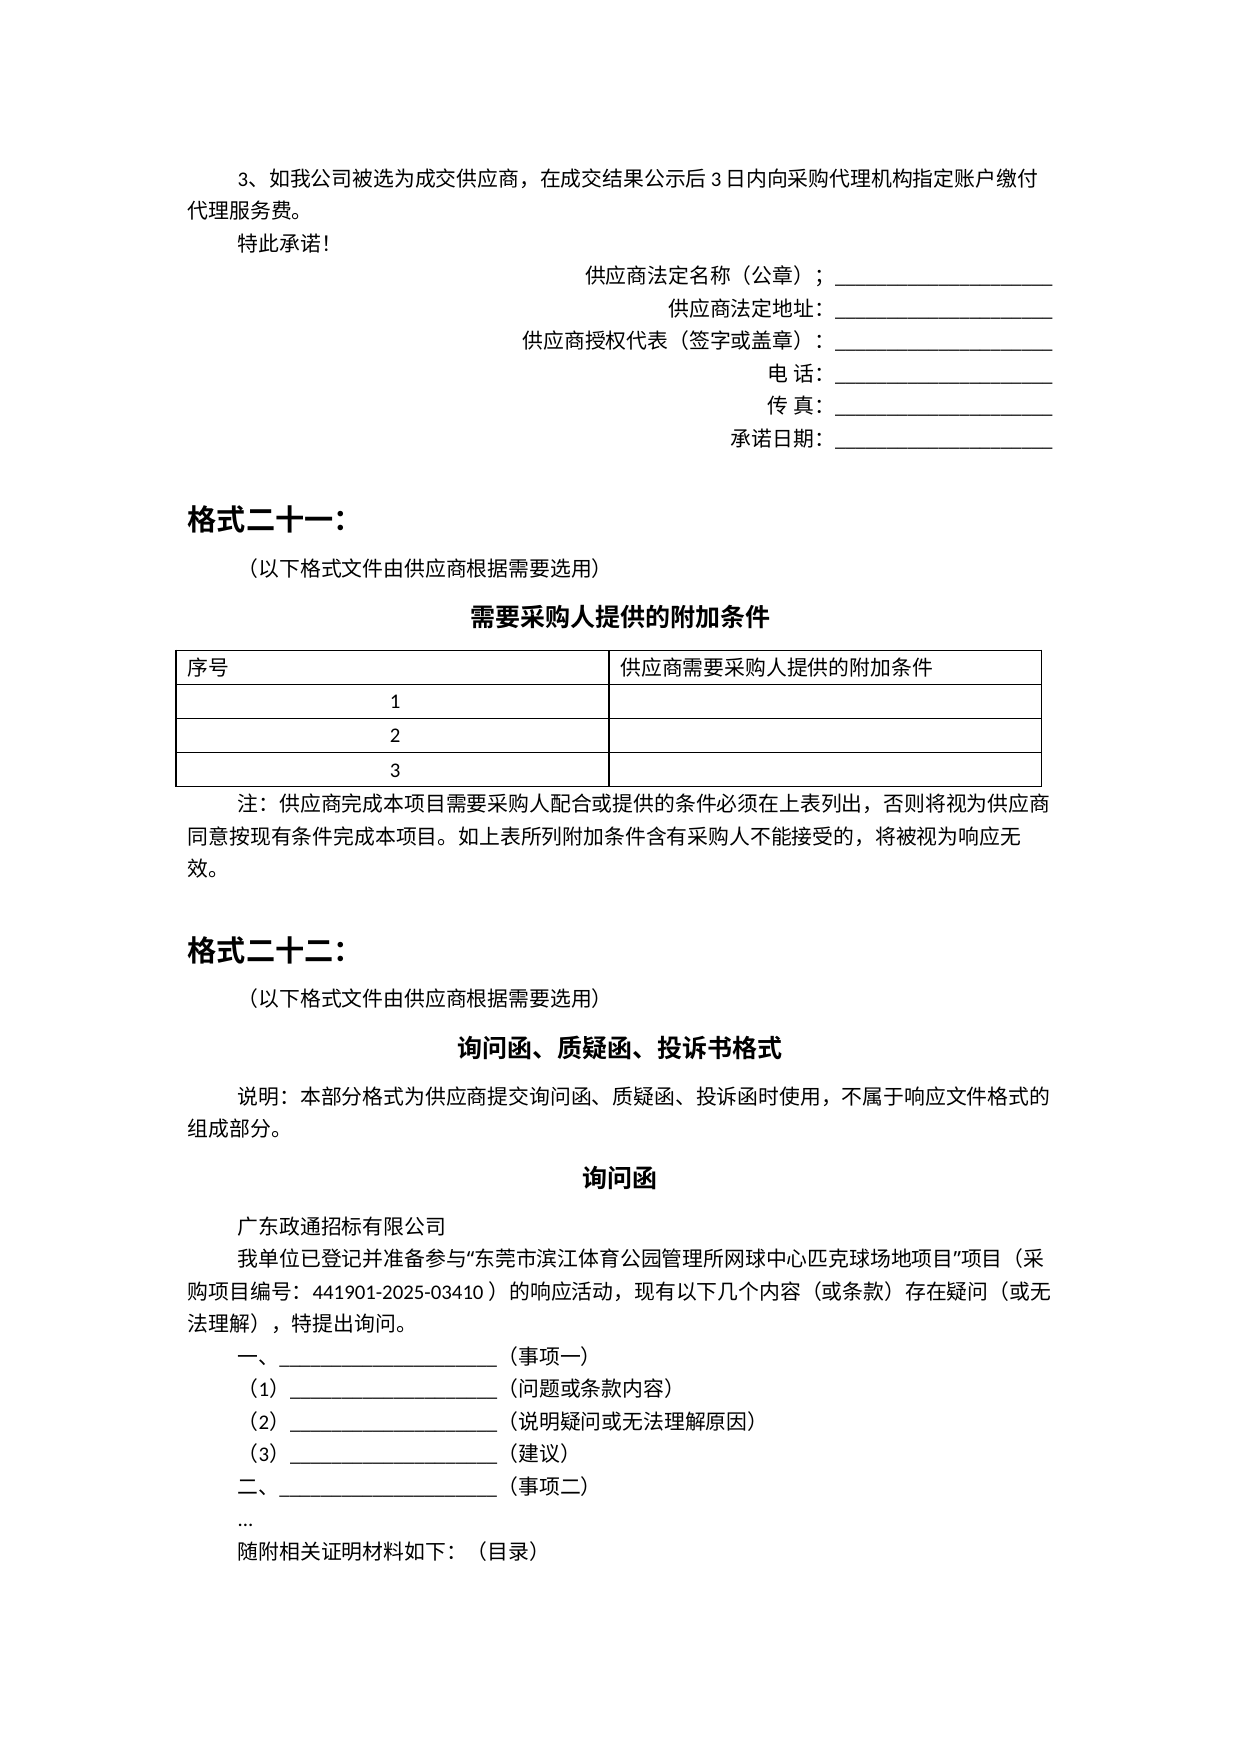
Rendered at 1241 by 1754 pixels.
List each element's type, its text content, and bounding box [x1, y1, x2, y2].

text 二、_____________________（事项二） [187, 1470, 1053, 1502]
text （1）____________________（问题或条款内容） [187, 1372, 1053, 1405]
text 询问函、质疑函、投诉书格式 [187, 1015, 1053, 1080]
table_header 序号 [177, 651, 608, 683]
text （3）____________________（建议） [187, 1437, 1053, 1470]
text （以下格式文件由供应商根据需要选用） [187, 552, 1053, 584]
table_cell 3 [177, 753, 608, 786]
table_cell [610, 685, 1041, 718]
table_cell [610, 753, 1041, 786]
text ... [187, 1502, 1053, 1535]
table_cell [610, 719, 1041, 752]
text 3、如我公司被选为成交供应商，在成交结果公示后3日内向采购代理机构指定账户缴付代理服务费。 [187, 162, 1053, 227]
text 说明：本部分格式为供应商提交询问函、质疑函、投诉函时使用，不属于响应文件格式的组成部分。 [187, 1080, 1053, 1145]
text 供应商法定地址：_____________________ [187, 292, 1053, 324]
text 需要采购人提供的附加条件 [187, 584, 1053, 649]
text 传 真：_____________________ [187, 389, 1053, 422]
text 注：供应商完成本项目需要采购人配合或提供的条件必须在上表列出，否则将视为供应商同意按现有条件完成本项目。如上表所列附加条件含有采购人不能接受的，将被视为响应无效。 [187, 787, 1053, 885]
table_header 供应商需要采购人提供的附加条件 [610, 651, 1041, 683]
text 随附相关证明材料如下：（目录） [187, 1535, 1053, 1567]
text （2）____________________（说明疑问或无法理解原因） [187, 1405, 1053, 1437]
text 供应商授权代表（签字或盖章）：_____________________ [187, 324, 1053, 357]
text 电 话：_____________________ [187, 357, 1053, 389]
text 广东政通招标有限公司 [187, 1210, 1053, 1242]
table_cell 2 [177, 719, 608, 752]
text 供应商法定名称（公章）；_____________________ [187, 259, 1053, 292]
text 特此承诺！ [187, 227, 1053, 259]
text （以下格式文件由供应商根据需要选用） [187, 982, 1053, 1015]
text 格式二十二： [187, 917, 1053, 982]
text 一、_____________________（事项一） [187, 1340, 1053, 1372]
text 询问函 [187, 1145, 1053, 1210]
table_cell 1 [177, 685, 608, 718]
text 承诺日期：_____________________ [187, 422, 1053, 454]
text 我单位已登记并准备参与“东莞市滨江体育公园管理所网球中心匹克球场地项目”项目（采购项目编号：441901-2025-03410 ）的响应活动，现有以下几个内容（或条款）存在疑问（或无法理解），特提出询问。 [187, 1242, 1053, 1340]
text 格式二十一： [187, 487, 1053, 552]
